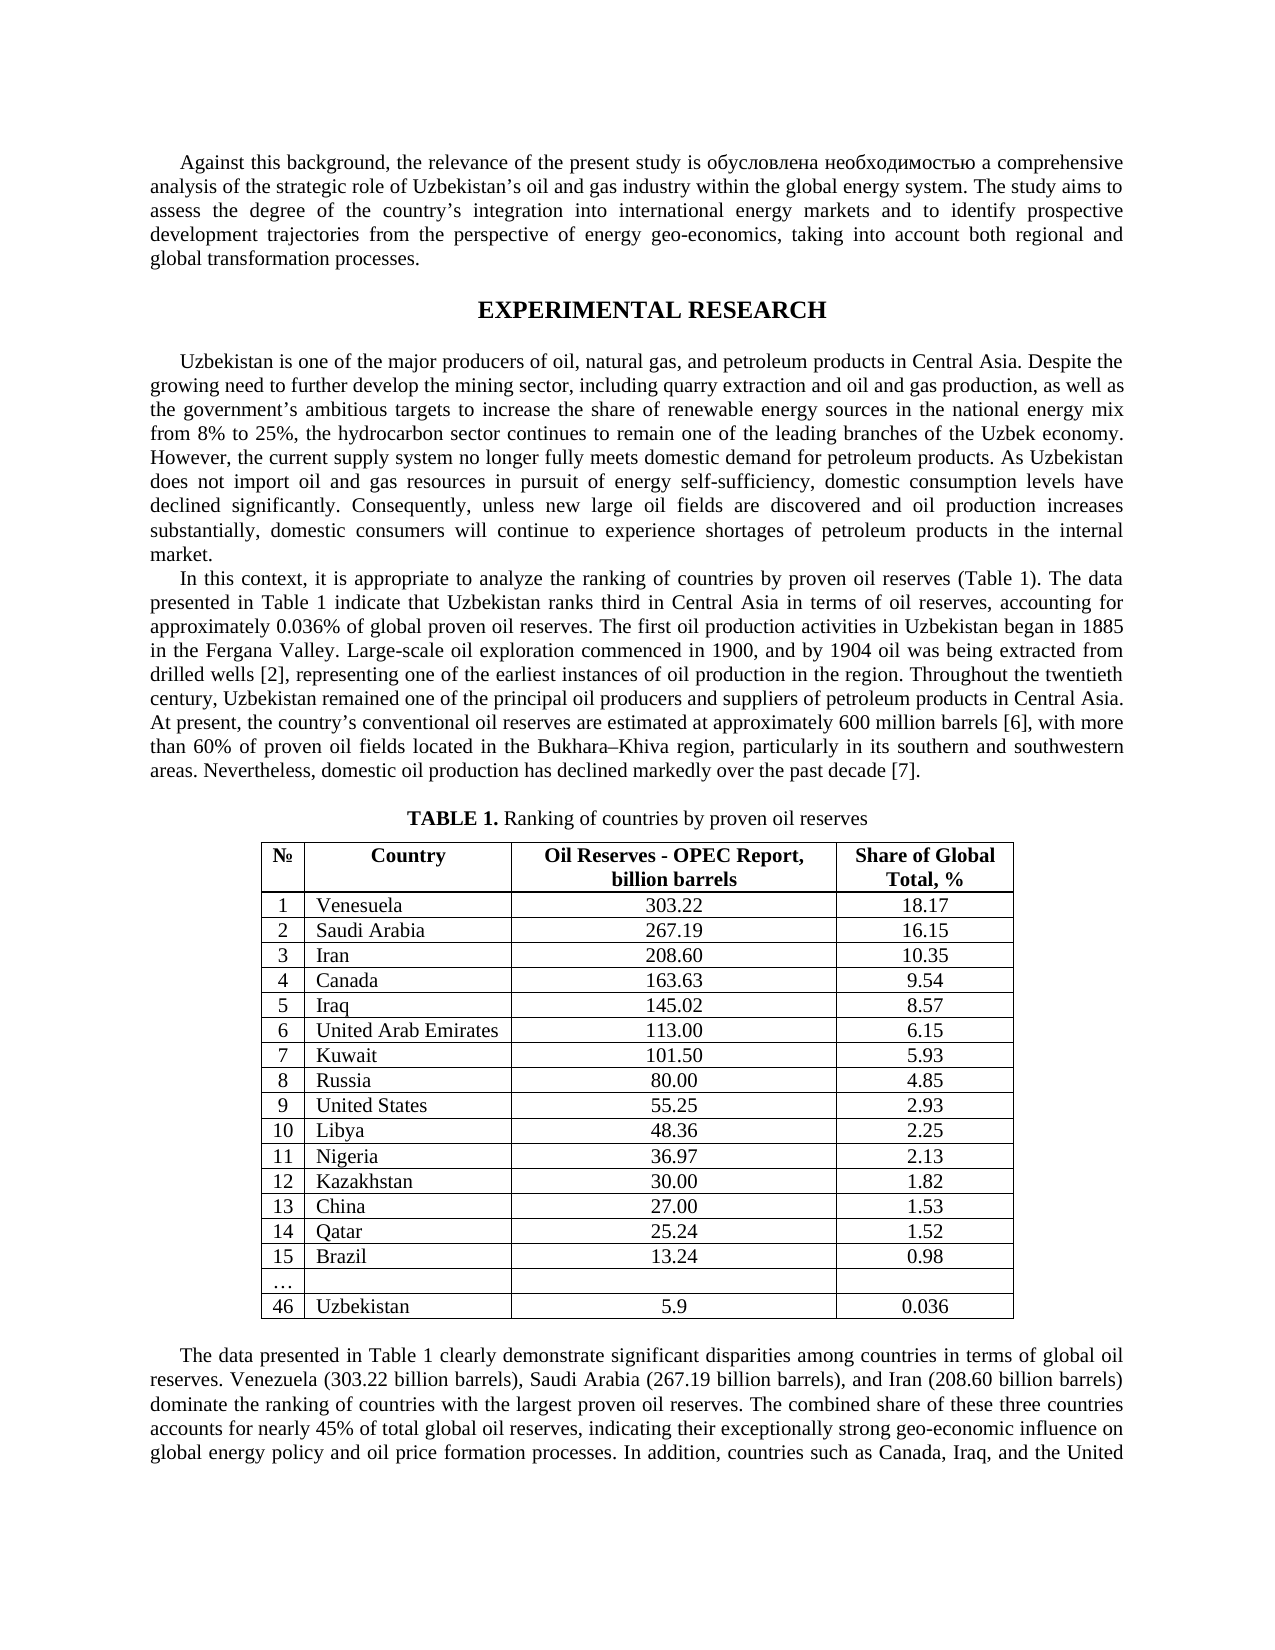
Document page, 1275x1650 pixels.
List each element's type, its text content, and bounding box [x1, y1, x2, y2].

table_header № [262, 843, 304, 891]
table_cell [305, 1269, 511, 1293]
table_cell 163.63 [512, 968, 836, 992]
table_cell Saudi Arabia [305, 918, 511, 942]
table_cell 0.98 [837, 1244, 1013, 1268]
table_cell 14 [262, 1219, 304, 1243]
table_cell 11 [262, 1144, 304, 1168]
table_cell Nigeria [305, 1144, 511, 1168]
table_cell Libya [305, 1119, 511, 1142]
table_cell 2 [262, 918, 304, 942]
table_cell 208.60 [512, 943, 836, 967]
table_cell Qatar [305, 1219, 511, 1243]
table_cell 4 [262, 968, 304, 992]
table_cell Kuwait [305, 1043, 511, 1067]
table_cell 303.22 [512, 893, 836, 917]
table_cell 48.36 [512, 1119, 836, 1142]
table_cell Canada [305, 968, 511, 992]
table_cell Russia [305, 1068, 511, 1092]
table_cell 30.00 [512, 1169, 836, 1193]
table_cell 6.15 [837, 1018, 1013, 1042]
table_cell 1.52 [837, 1219, 1013, 1243]
table_cell 1 [262, 893, 304, 917]
table_cell 1.82 [837, 1169, 1013, 1193]
table_cell United States [305, 1093, 511, 1117]
table_cell 9 [262, 1093, 304, 1117]
table_cell 3 [262, 943, 304, 967]
table_cell 2.93 [837, 1093, 1013, 1117]
table_cell 18.17 [837, 893, 1013, 917]
table_cell 7 [262, 1043, 304, 1067]
table_cell 145.02 [512, 993, 836, 1017]
table_cell [837, 1269, 1013, 1293]
table_cell 46 [262, 1294, 304, 1318]
table_cell Uzbekistan [305, 1294, 511, 1318]
table_cell 15 [262, 1244, 304, 1268]
table_cell … [262, 1269, 304, 1293]
table_cell 2.13 [837, 1144, 1013, 1168]
text TABLE 1. Ranking of countries by proven oil reserves [150, 806, 1125, 830]
table_cell 13 [262, 1194, 304, 1218]
table_cell China [305, 1194, 511, 1218]
table_cell [512, 1269, 836, 1293]
table_cell Iraq [305, 993, 511, 1017]
table_cell 27.00 [512, 1194, 836, 1218]
table_cell 2.25 [837, 1119, 1013, 1142]
table_cell 9.54 [837, 968, 1013, 992]
table_cell 16.15 [837, 918, 1013, 942]
table_cell 101.50 [512, 1043, 836, 1067]
table_header Share of Global Total, % [837, 843, 1013, 891]
text In this context, it is appropriate to analyze the ranking of countries by proven oil reserves (Table 1). The data presented in Table 1 indicate that Uzbekistan ranks third in Central Asia in terms of oil reserves, accounting for approximately 0.036% of global proven oil reserves. The first oil production activities in Uzbekistan began in 1885 in the Fergana Valley. Large-scale oil exploration commenced in 1900, and by 1904 oil was being extracted from drilled wells [2], representing one of the earliest instances of oil production in the region. Throughout the twentieth century, Uzbekistan remained one of the principal oil producers and suppliers of petroleum products in Central Asia. At present, the country’s conventional oil reserves are estimated at approximately 600 million barrels [6], with more than 60% of proven oil fields located in the Bukhara–Khiva region, particularly in its southern and southwestern areas. Nevertheless, domestic oil production has declined markedly over the past decade [7]. [150, 566, 1125, 782]
table_cell 5.93 [837, 1043, 1013, 1067]
text Against this background, the relevance of the present study is обусловлена необходимостью a comprehensive analysis of the strategic role of Uzbekistan’s oil and gas industry within the global energy system. The study aims to assess the degree of the country’s integration into international energy markets and to identify prospective development trajectories from the perspective of energy geo-economics, taking into account both regional and global transformation processes. [150, 150, 1125, 270]
table_cell 6 [262, 1018, 304, 1042]
table_cell 10.35 [837, 943, 1013, 967]
table_cell 5.9 [512, 1294, 836, 1318]
table_cell 0.036 [837, 1294, 1013, 1318]
text Uzbekistan is one of the major producers of oil, natural gas, and petroleum products in Central Asia. Despite the growing need to further develop the mining sector, including quarry extraction and oil and gas production, as well as the government’s ambitious targets to increase the share of renewable energy sources in the national energy mix from 8% to 25%, the hydrocarbon sector continues to remain one of the leading branches of the Uzbek economy. However, the current supply system no longer fully meets domestic demand for petroleum products. As Uzbekistan does not import oil and gas resources in pursuit of energy self-sufficiency, domestic consumption levels have declined significantly. Consequently, unless new large oil fields are discovered and oil production increases substantially, domestic consumers will continue to experience shortages of petroleum products in the internal market. [150, 349, 1125, 566]
table_cell Venesuela [305, 893, 511, 917]
table_cell 5 [262, 993, 304, 1017]
table_cell 10 [262, 1119, 304, 1142]
table_cell 267.19 [512, 918, 836, 942]
table_cell United Arab Emirates [305, 1018, 511, 1042]
table_cell 36.97 [512, 1144, 836, 1168]
table_cell 1.53 [837, 1194, 1013, 1218]
table_header Country [305, 843, 511, 891]
table_cell Kazakhstan [305, 1169, 511, 1193]
table_cell 13.24 [512, 1244, 836, 1268]
table_header Oil Reserves - OPEC Report, billion barrels [512, 843, 836, 891]
table_cell 8.57 [837, 993, 1013, 1017]
table_cell Brazil [305, 1244, 511, 1268]
table_cell 8 [262, 1068, 304, 1092]
table_cell Iran [305, 943, 511, 967]
table_cell 113.00 [512, 1018, 836, 1042]
table_cell 80.00 [512, 1068, 836, 1092]
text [150, 1343, 1125, 1464]
table_cell 12 [262, 1169, 304, 1193]
table_cell 55.25 [512, 1093, 836, 1117]
table_cell 4.85 [837, 1068, 1013, 1092]
list EXPERIMENTAL RESEARCH [150, 295, 1125, 324]
table_cell 25.24 [512, 1219, 836, 1243]
